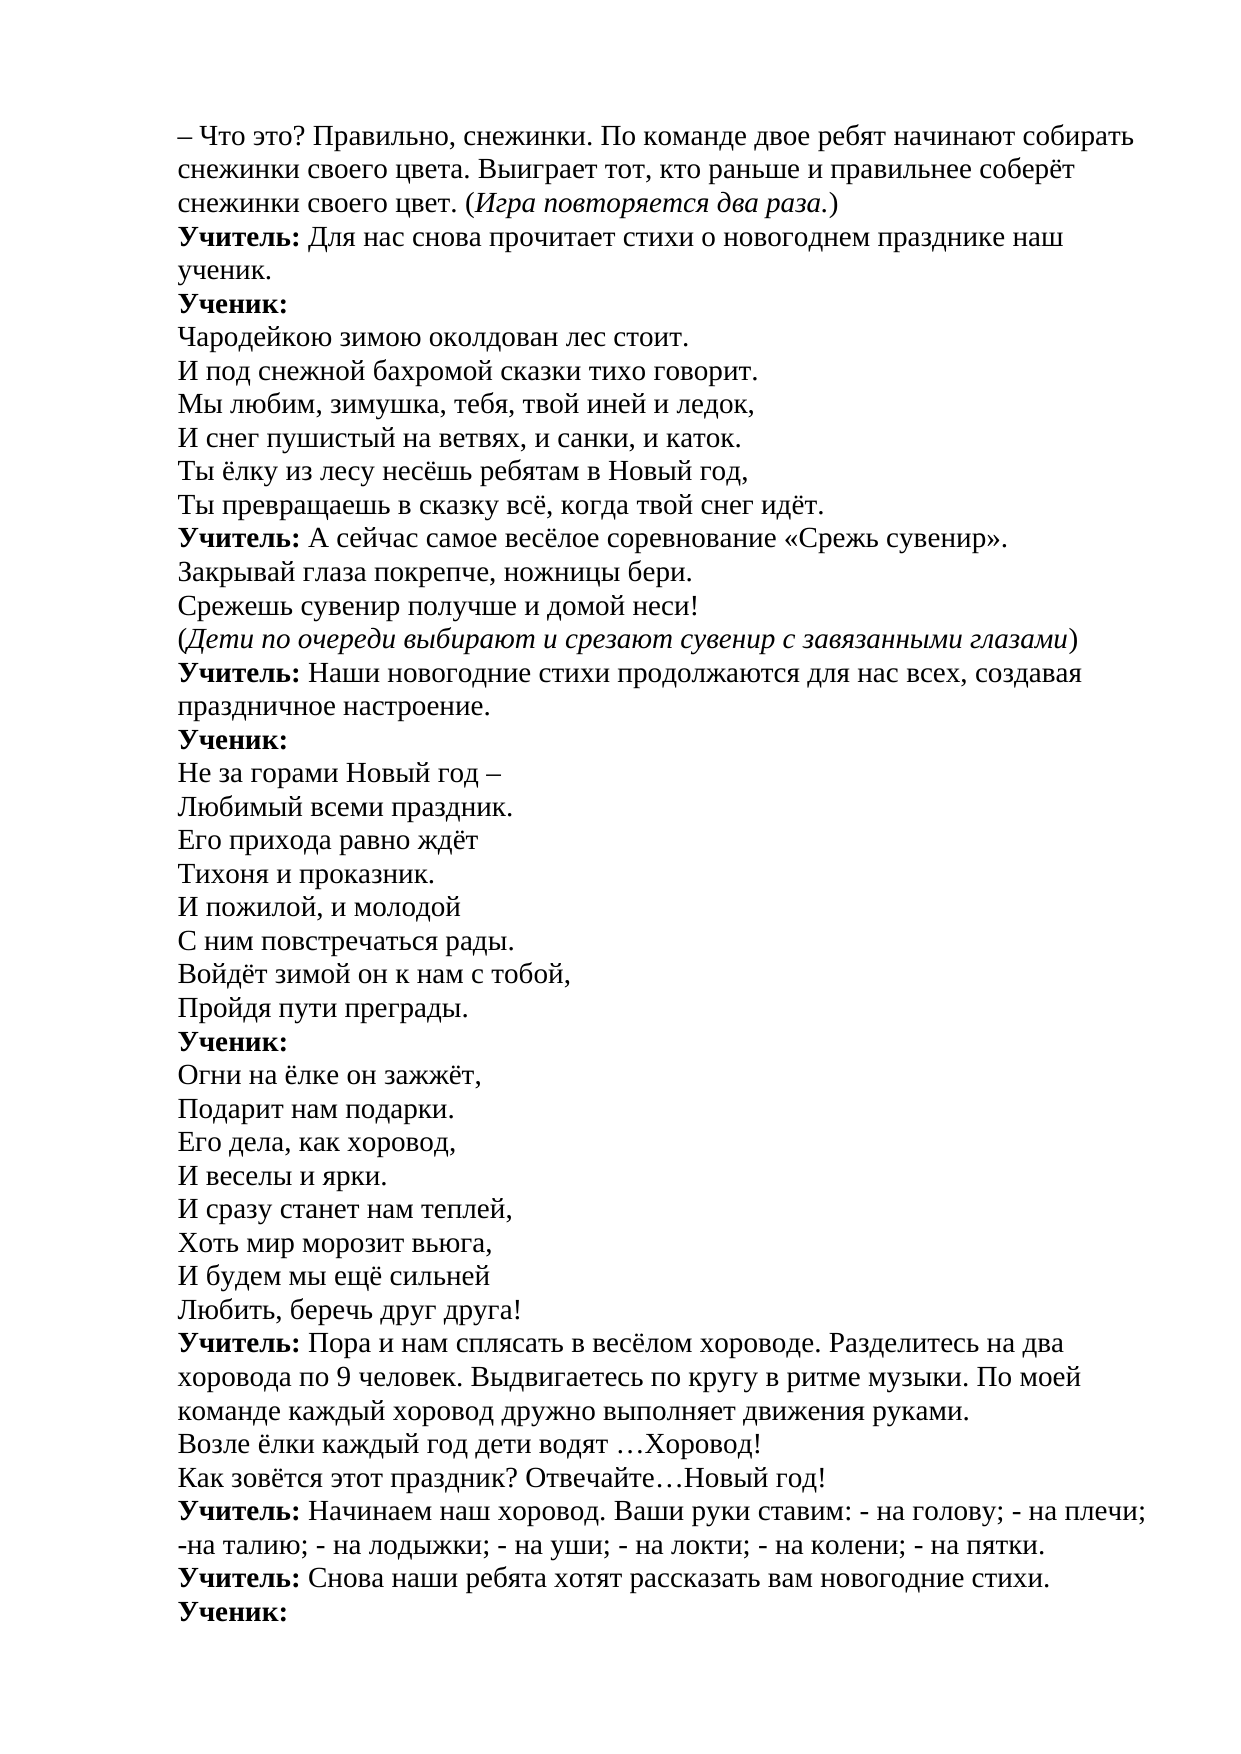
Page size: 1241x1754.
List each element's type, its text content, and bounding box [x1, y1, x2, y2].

text – Что это? Правильно, снежинки. По команде двое ребят начинают собирать снежинки своего цвета. Выиграет тот, кто раньше и правильнее соберёт снежинки своего цвет. (Игра повторяется два раза.) [177, 118, 1152, 219]
text Учитель: Для нас снова прочитает стихи о новогоднем празднике наш ученик. [177, 219, 1152, 286]
text (Дети по очереди выбирают и срезают сувенир с завязанными глазами) [177, 621, 1152, 655]
text Ученик: [177, 1024, 1152, 1057]
text Ученик: [177, 286, 1152, 319]
text Ученик: [177, 1594, 1152, 1627]
text Не за горами Новый год – Любимый всеми праздник. Его прихода равно ждёт Тихоня и проказник. И пожилой, и молодой С ним повстречаться рады. Войдёт зимой он к нам с тобой, Пройдя пути преграды. [177, 755, 1152, 1024]
text Ученик: [177, 722, 1152, 755]
text Закрывай глаза покрепче, ножницы бери. Срежешь сувенир получше и домой неси! [177, 554, 1152, 621]
text Чародейкою зимою околдован лес стоит. И под снежной бахромой сказки тихо говорит. Мы любим, зимушка, тебя, твой иней и ледок, И снег пушистый на ветвях, и санки, и каток. Ты ёлку из лесу несёшь ребятам в Новый год, Ты превращаешь в сказку всё, когда твой снег идёт. [177, 319, 1152, 521]
text Учитель: Начинаем наш хоровод. Ваши руки ставим: - на голову; - на плечи; -на талию; - на лодыжки; - на уши; - на локти; - на колени; - на пятки. [177, 1493, 1152, 1560]
text Возле ёлки каждый год дети водят …Хоровод! Как зовётся этот праздник? Отвечайте…Новый год! [177, 1426, 1152, 1493]
text Учитель: Снова наши ребята хотят рассказать вам новогодние стихи. [177, 1560, 1152, 1594]
text Учитель: Наши новогодние стихи продолжаются для нас всех, создавая праздничное настроение. [177, 655, 1152, 722]
text Огни на ёлке он зажжёт, Подарит нам подарки. Его дела, как хоровод, И веселы и ярки. И сразу станет нам теплей, Хоть мир морозит вьюга, И будем мы ещё сильней Любить, беречь друг друга! [177, 1057, 1152, 1326]
text Учитель: Пора и нам сплясать в весёлом хороводе. Разделитесь на два хоровода по 9 человек. Выдвигаетесь по кругу в ритме музыки. По моей команде каждый хоровод дружно выполняет движения руками. [177, 1326, 1152, 1426]
text Учитель: А сейчас самое весёлое соревнование «Срежь сувенир». [177, 521, 1152, 554]
